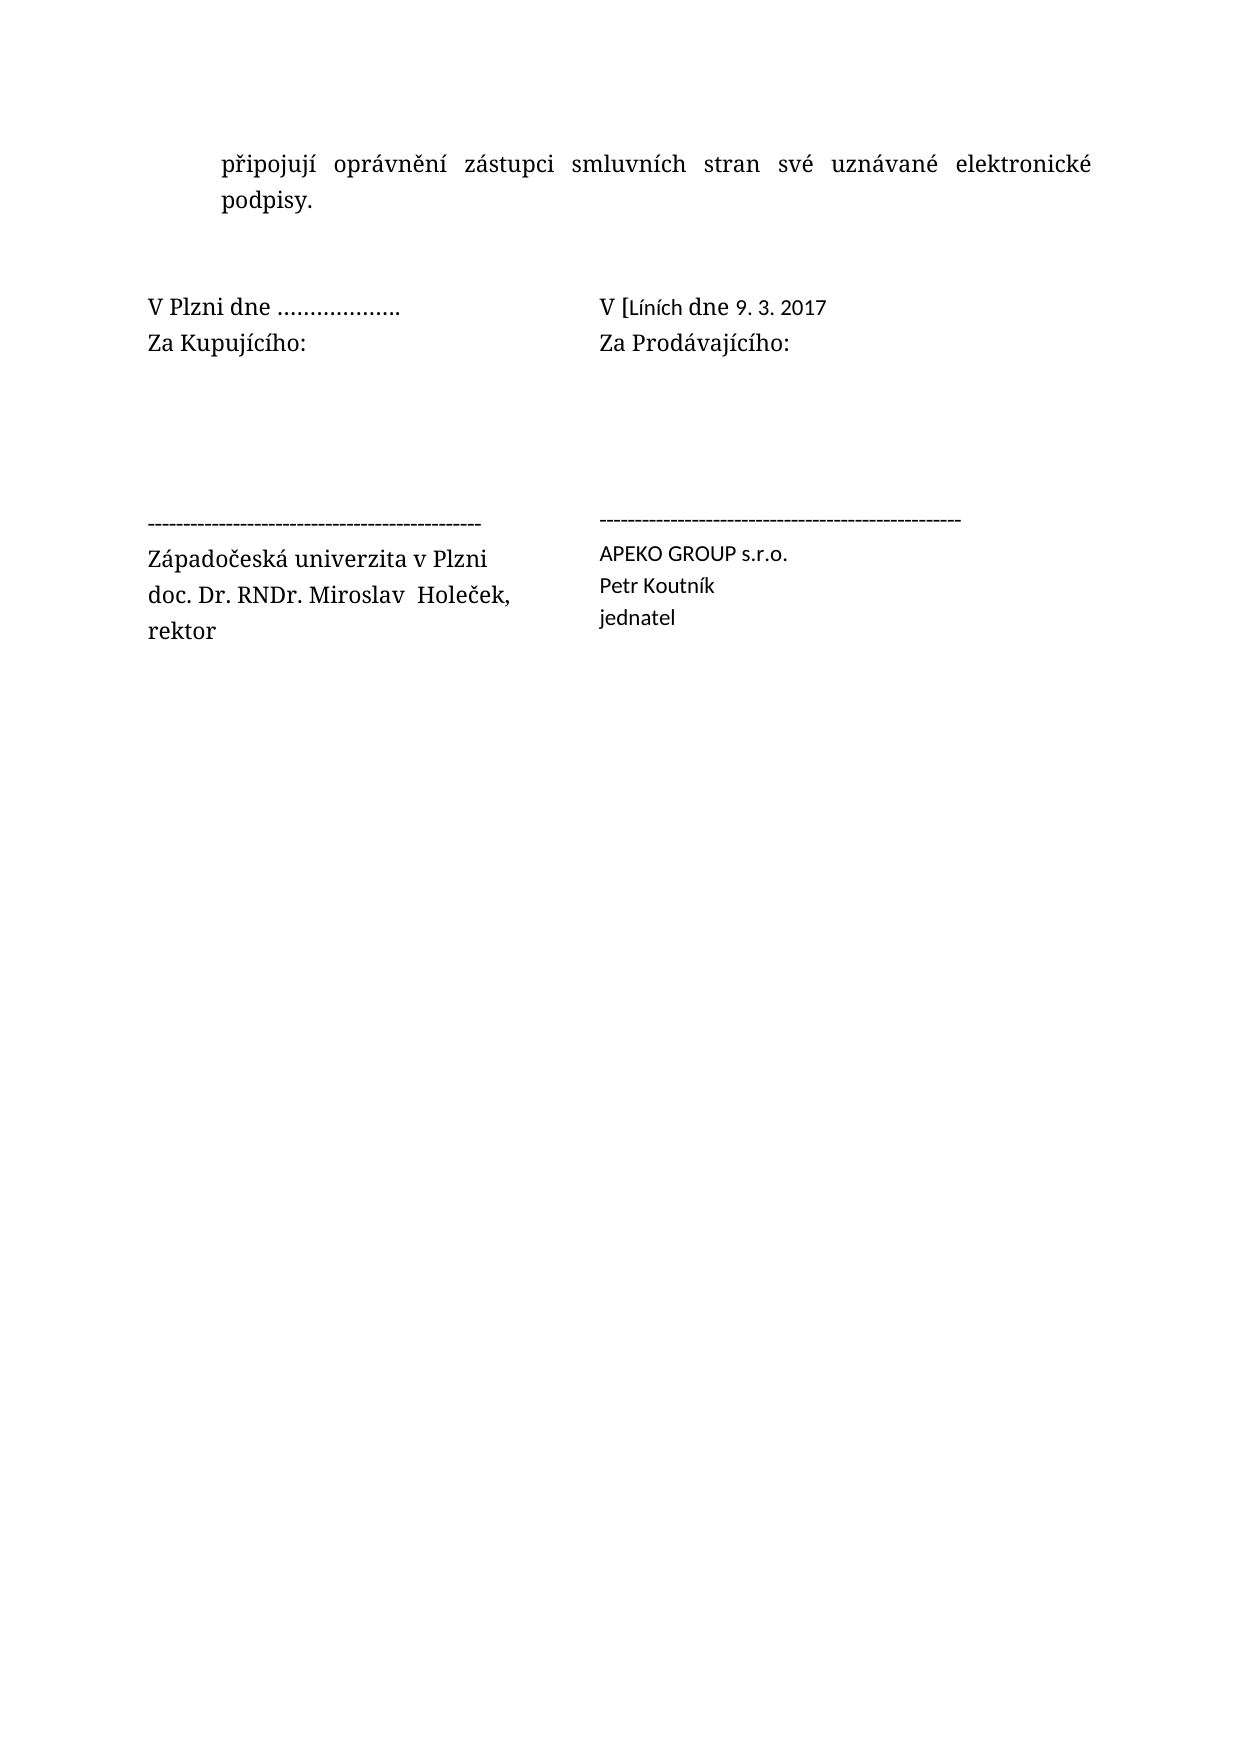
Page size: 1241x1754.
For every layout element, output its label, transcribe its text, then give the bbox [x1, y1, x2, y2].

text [148, 148, 1093, 215]
table_header V [Líních dne 9. 3. 2017 Za Prodávajícího: --------------------------------------------------- APEKO GROUP s.r.o. Petr Koutník jednatel [588, 291, 1040, 650]
table_header V Plzni dne ………………. Za Kupujícího: ----------------------------------------------- Západočeská univerzita v Plzni doc. Dr. RNDr. Miroslav Holeček, rektor [136, 291, 588, 650]
